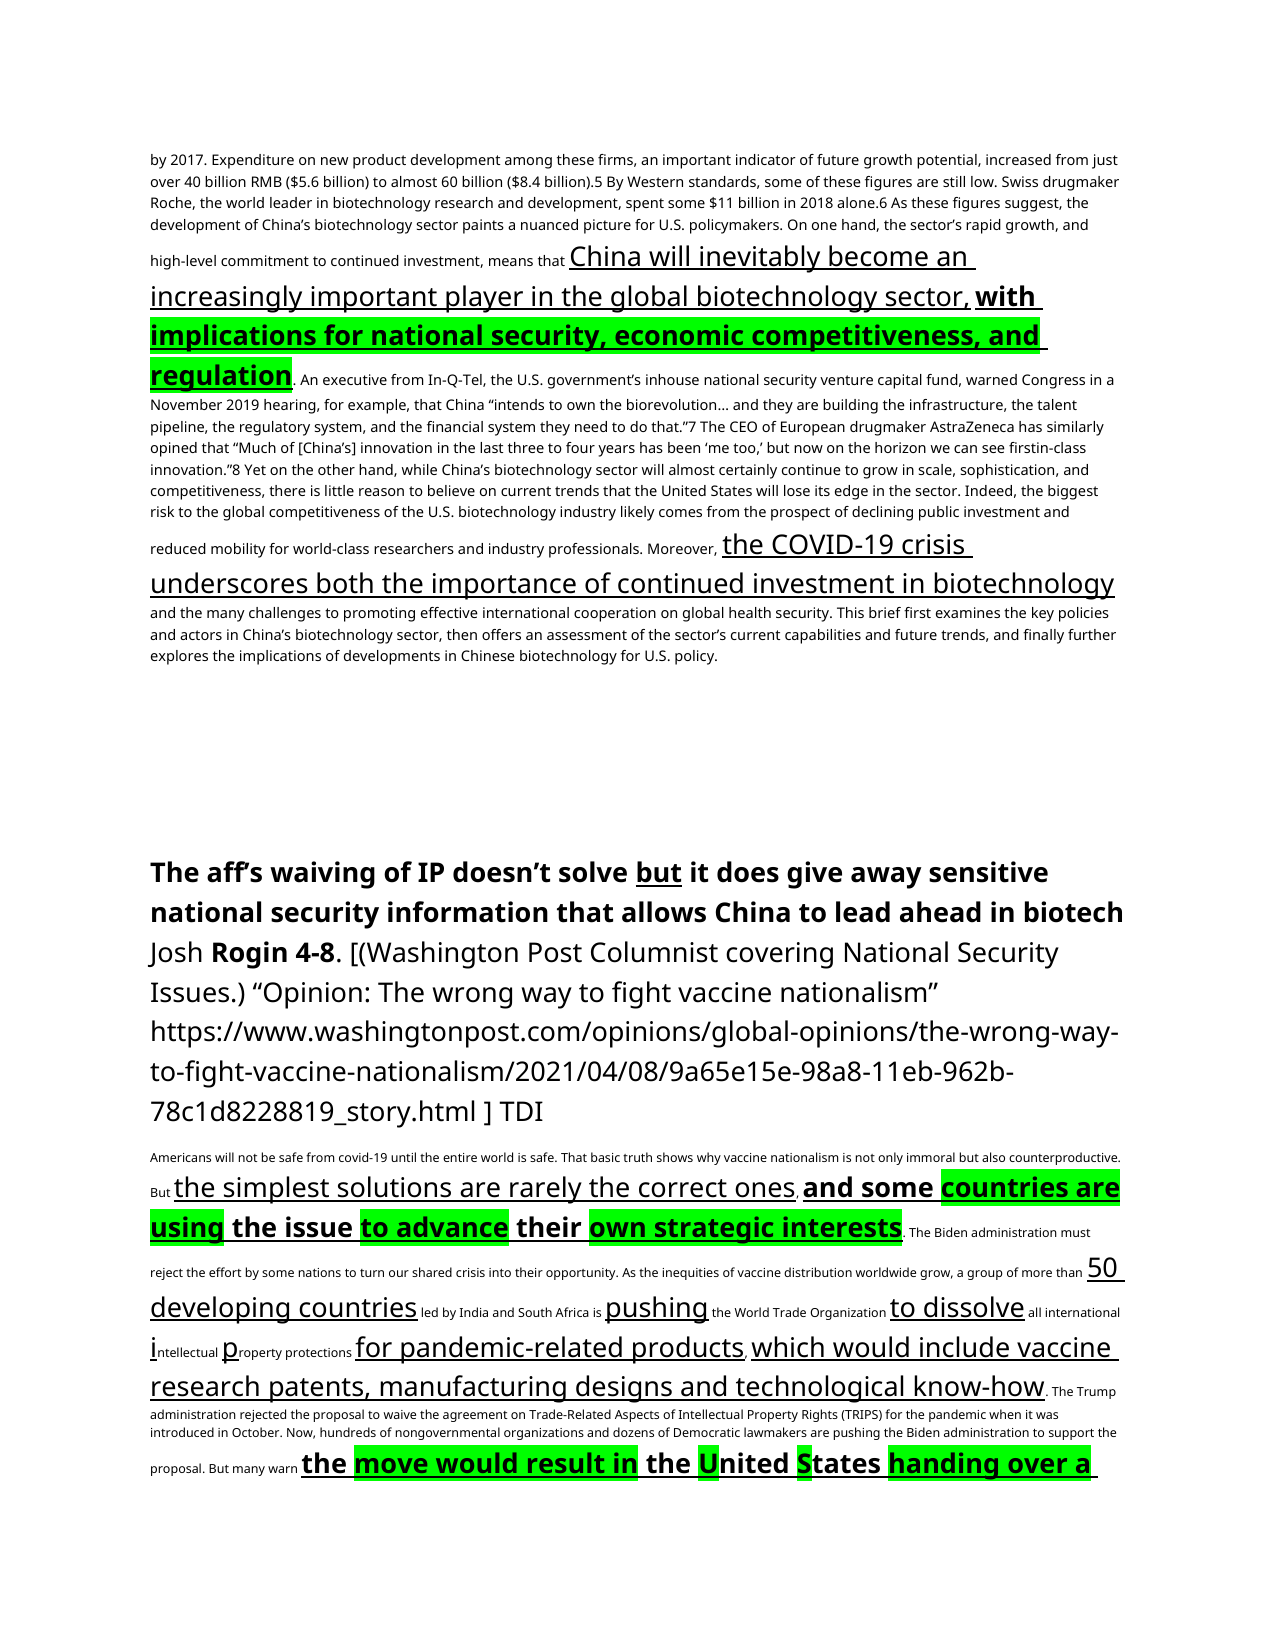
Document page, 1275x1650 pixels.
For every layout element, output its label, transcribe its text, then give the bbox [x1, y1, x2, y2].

text The aff’s waiving of IP doesn’t solve but it does give away sensitive national security information that allows China to lead ahead in biotech [150, 854, 1125, 930]
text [150, 150, 1125, 666]
text Josh Rogin 4-8. [(Washington Post Columnist covering National Security Issues.) “Opinion: The wrong way to fight vaccine nationalism” https://www.washingtonpost.com/opinions/global-opinions/the-wrong-way-to-fight-vaccine-nationalism/2021/04/08/9a65e15e-98a8-11eb-962b-78c1d8228819_story.html ] TDI [150, 933, 1125, 1129]
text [150, 1149, 1125, 1481]
